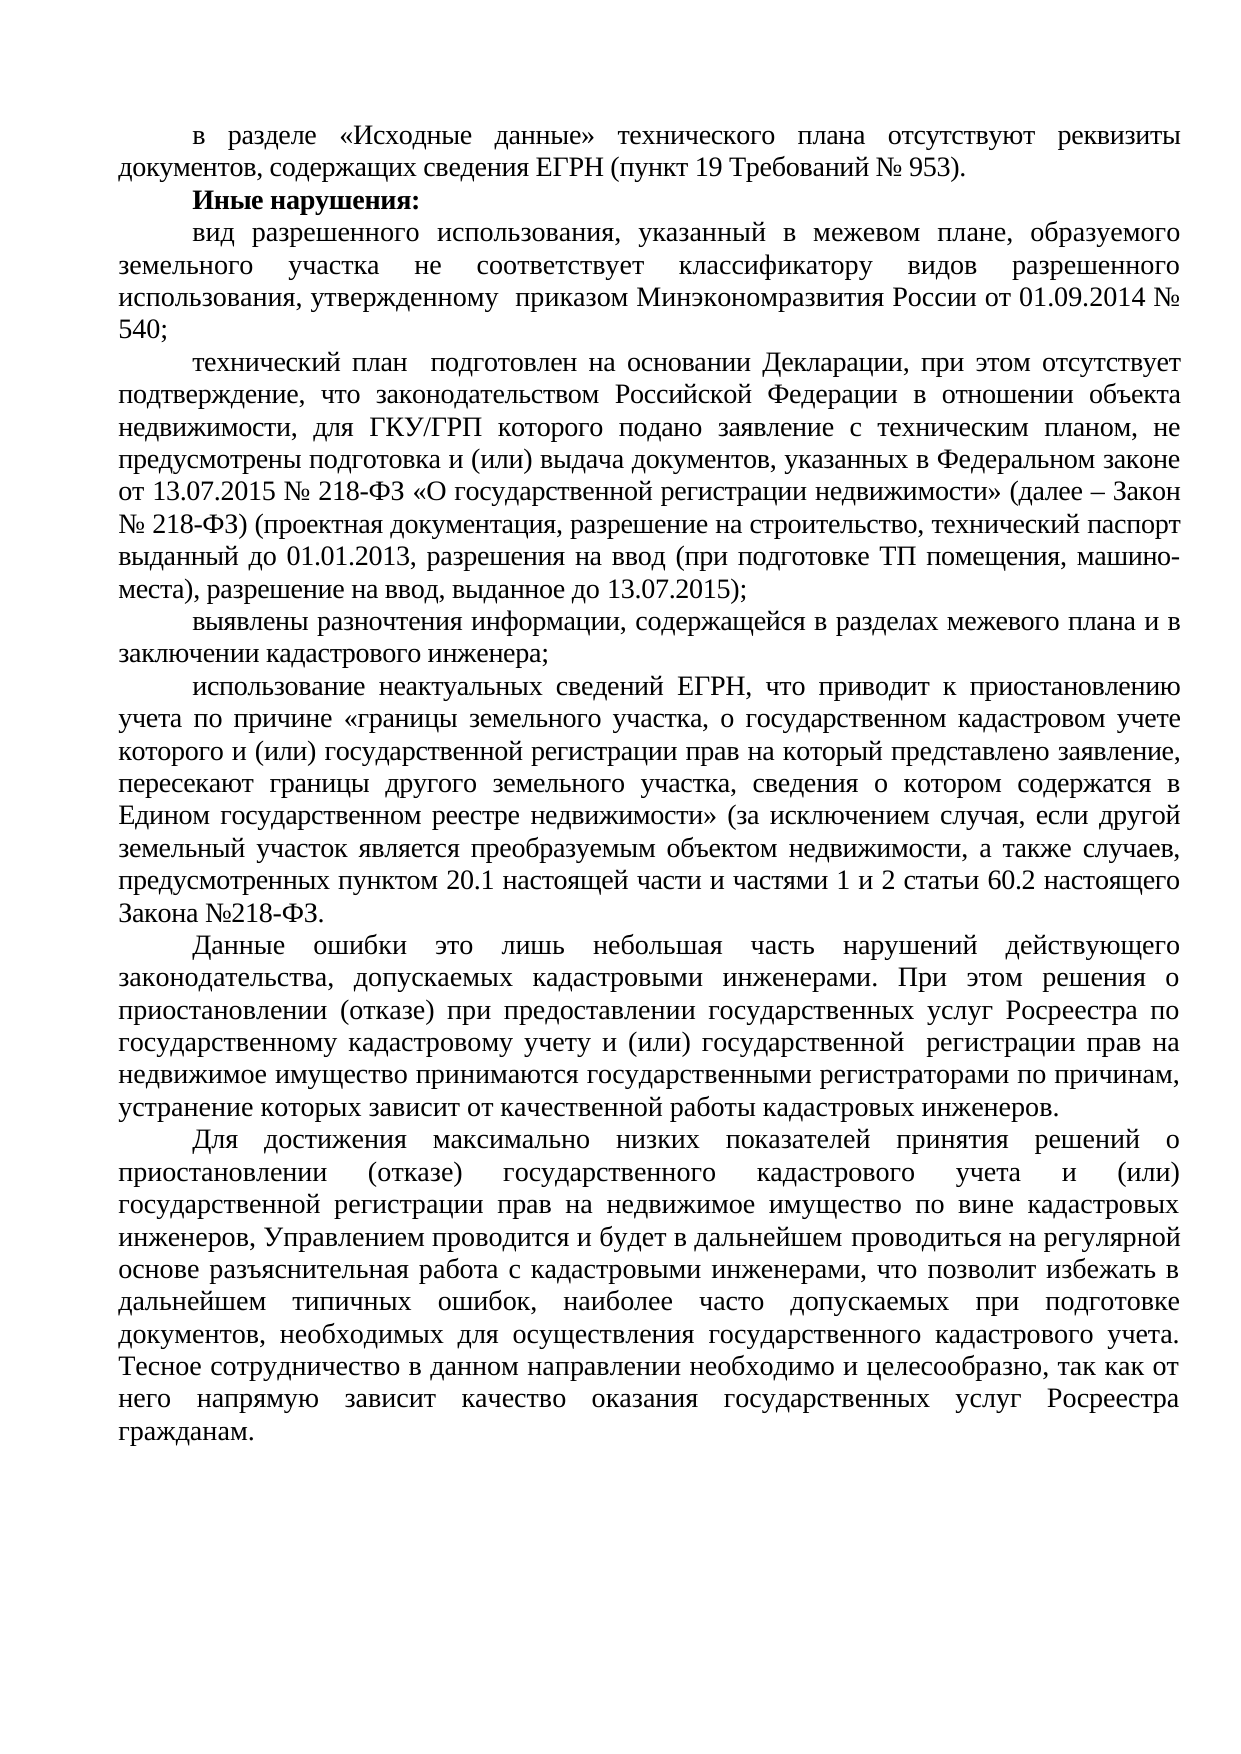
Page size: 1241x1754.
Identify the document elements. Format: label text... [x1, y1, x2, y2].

text Для достижения максимально низких показателей принятия решений о приостановлении (отказе) государственного кадастрового учета и (или) государственной регистрации прав на недвижимое имущество по вине кадастровых инженеров, Управлением проводится и будет в дальнейшем проводиться на регулярной основе разъяснительная работа с кадастровыми инженерами, что позволит избежать в дальнейшем типичных ошибок, наиболее часто допускаемых при подготовке документов, необходимых для осуществления государственного кадастрового учета. Тесное сотрудничество в данном направлении необходимо и целесообразно, так как от него напрямую зависит качество оказания государственных услуг Росреестра гражданам. [118, 1122, 1181, 1446]
text Иные нарушения: [118, 183, 1181, 215]
text использование неактуальных сведений ЕГРН, что приводит к приостановлению учета по причине «границы земельного участка, о государственном кадастровом учете которого и (или) государственной регистрации прав на который представлено заявление, пересекают границы другого земельного участка, сведения о котором содержатся в Едином государственном реестре недвижимости» (за исключением случая, если другой земельный участок является преобразуемым объектом недвижимости, а также случаев, предусмотренных пунктом 20.1 настоящей части и частями 1 и 2 статьи 60.2 настоящего Закона №218-ФЗ. [118, 669, 1181, 928]
text вид разрешенного использования, указанный в межевом плане, образуемого земельного участка не соответствует классификатору видов разрешенного использования, утвержденному приказом Минэкономразвития России от 01.09.2014 № 540; [118, 215, 1181, 345]
text в разделе «Исходные данные» технического плана отсутствуют реквизиты документов, содержащих сведения ЕГРН (пункт 19 Требований № 953). [118, 118, 1181, 183]
text Данные ошибки это лишь небольшая часть нарушений действующего законодательства, допускаемых кадастровыми инженерами. При этом решения о приостановлении (отказе) при предоставлении государственных услуг Росреестра по государственному кадастровому учету и (или) государственной регистрации прав на недвижимое имущество принимаются государственными регистраторами по причинам, устранение которых зависит от качественной работы кадастровых инженеров. [118, 928, 1181, 1122]
text технический план подготовлен на основании Декларации, при этом отсутствует подтверждение, что законодательством Российской Федерации в отношении объекта недвижимости, для ГКУ/ГРП которого подано заявление с техническим планом, не предусмотрены подготовка и (или) выдача документов, указанных в Федеральном законе от 13.07.2015 № 218-ФЗ «О государственной регистрации недвижимости» (далее – Закон № 218-ФЗ) (проектная документация, разрешение на строительство, технический паспорт выданный до 01.01.2013, разрешения на ввод (при подготовке ТП помещения, машино-места), разрешение на ввод, выданное до 13.07.2015); [118, 345, 1181, 604]
text выявлены разночтения информации, содержащейся в разделах межевого плана и в заключении кадастрового инженера; [118, 604, 1181, 669]
